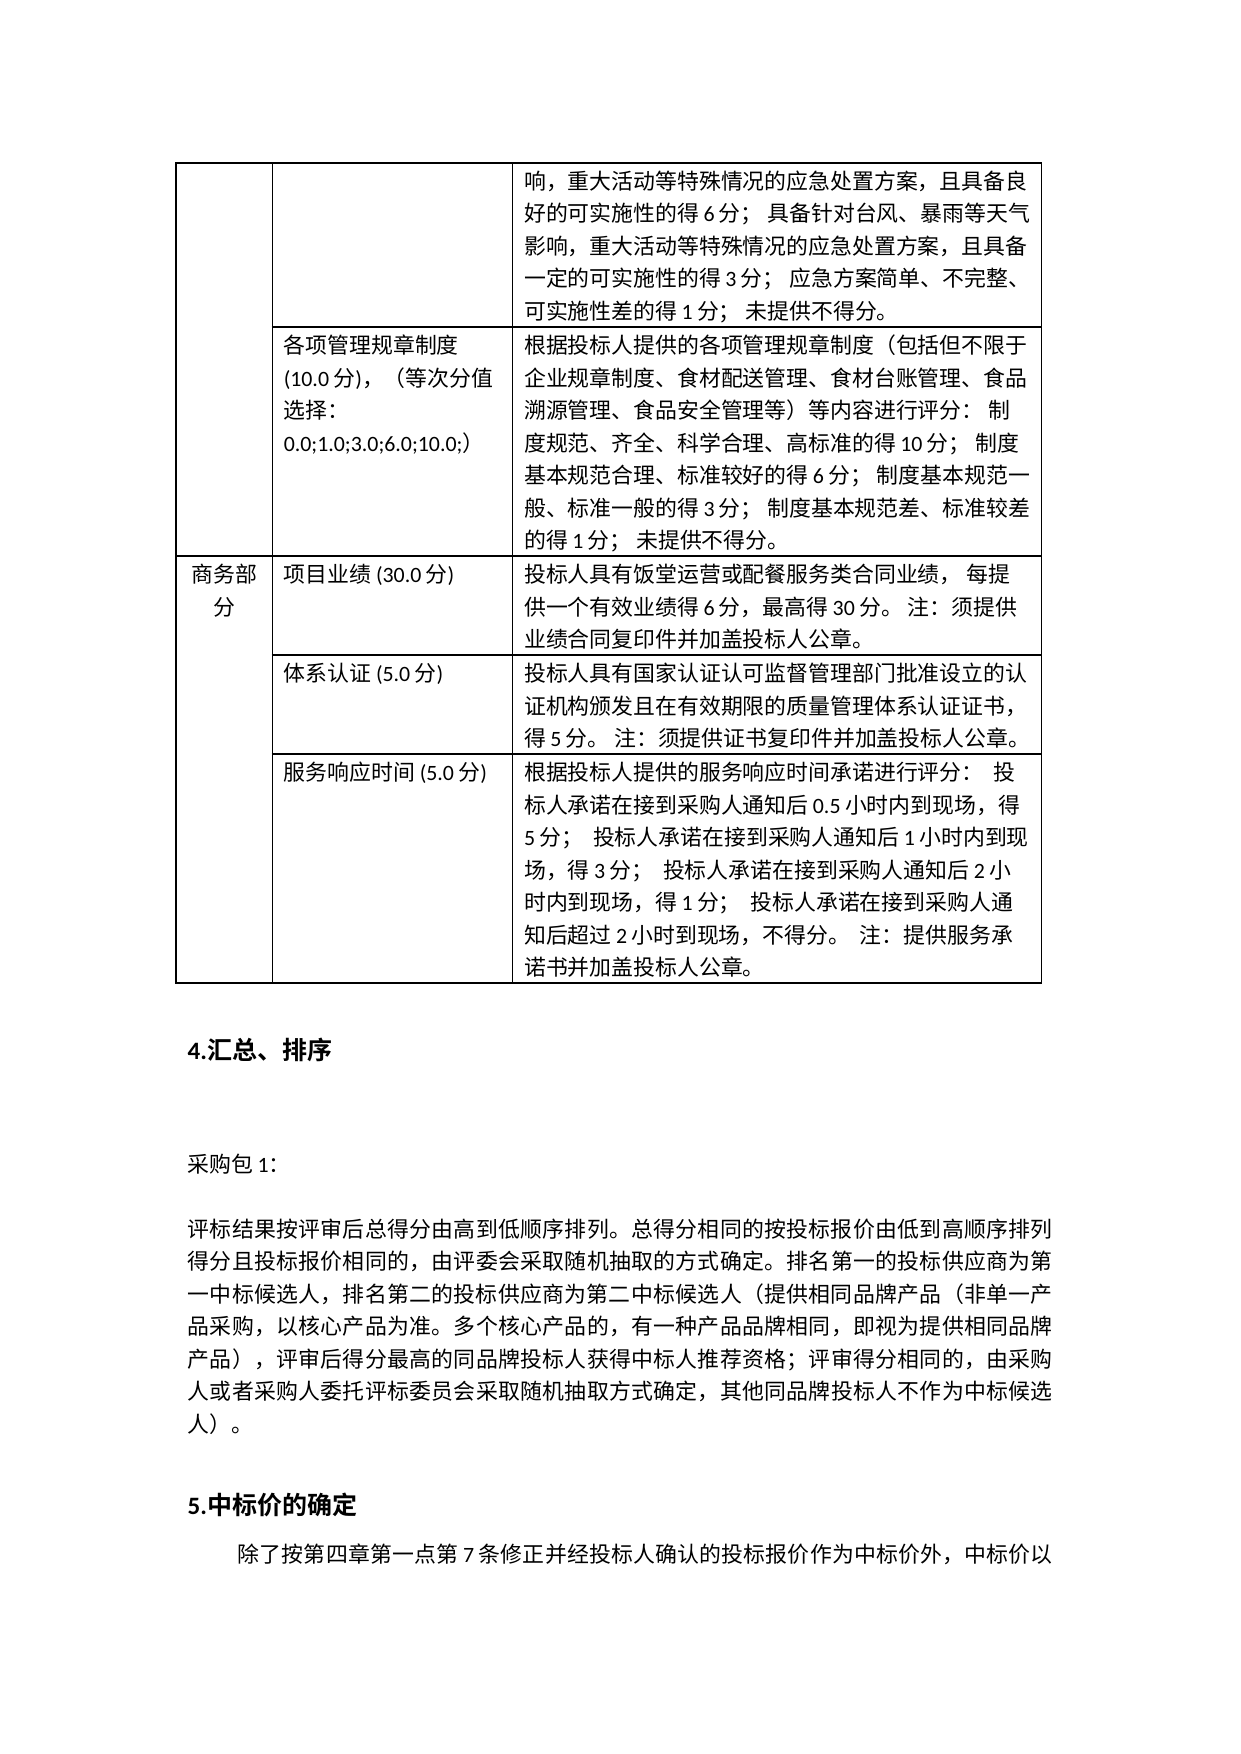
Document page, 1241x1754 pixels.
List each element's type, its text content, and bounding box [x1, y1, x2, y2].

table_cell 各项管理规章制度 (10.0分)，（等次分值选择：0.0;1.0;3.0;6.0;10.0;） [273, 328, 512, 555]
table_cell 服务响应时间 (5.0分) [273, 755, 512, 982]
table_cell 商务部分 [177, 557, 272, 982]
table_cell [273, 164, 512, 326]
table_cell 投标人具有饭堂运营或配餐服务类合同业绩， 每提供一个有效业绩得6分，最高得30分。 注：须提供业绩合同复印件并加盖投标人公章。 [513, 557, 1041, 654]
table_cell 体系认证 (5.0分) [273, 656, 512, 753]
table_cell 根据投标人提供的服务响应时间承诺进行评分： 投标人承诺在接到采购人通知后0.5小时内到现场，得5分； 投标人承诺在接到采购人通知后1小时内到现场，得3分； 投标人承诺在接到采购人通知后2小时内到现场，得1分； 投标人承诺在接到采购人通知后超过2小时到现场，不得分。 注：提供服务承诺书并加盖投标人公章。 [513, 755, 1041, 982]
table_cell 根据投标人提供的各项管理规章制度（包括但不限于企业规章制度、食材配送管理、食材台账管理、食品溯源管理、食品安全管理等）等内容进行评分： 制度规范、齐全、科学合理、高标准的得10分； 制度基本规范合理、标准较好的得6分； 制度基本规范一般、标准一般的得3分； 制度基本规范差、标准较差的得1分； 未提供不得分。 [513, 328, 1041, 555]
text 4.汇总、排序 [187, 1016, 1053, 1081]
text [187, 1536, 1053, 1569]
table_cell 投标人具有国家认证认可监督管理部门批准设立的认证机构颁发且在有效期限的质量管理体系认证证书，得5分。 注：须提供证书复印件并加盖投标人公章。 [513, 656, 1041, 753]
text 评标结果按评审后总得分由高到低顺序排列。总得分相同的按投标报价由低到高顺序排列。得分且投标报价相同的，由评委会采取随机抽取的方式确定。排名第一的投标供应商为第一中标候选人，排名第二的投标供应商为第二中标候选人（提供相同品牌产品（非单一产品采购，以核心产品为准。多个核心产品的，有一种产品品牌相同，即视为提供相同品牌产品），评审后得分最高的同品牌投标人获得中标人推荐资格；评审得分相同的，由采购人或者采购人委托评标委员会采取随机抽取方式确定，其他同品牌投标人不作为中标候选人）。 [187, 1211, 1053, 1439]
text 采购包1： [187, 1146, 1053, 1179]
table_cell 项目业绩 (30.0分) [273, 557, 512, 654]
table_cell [513, 164, 1041, 326]
text 5.中标价的确定 [187, 1471, 1053, 1536]
